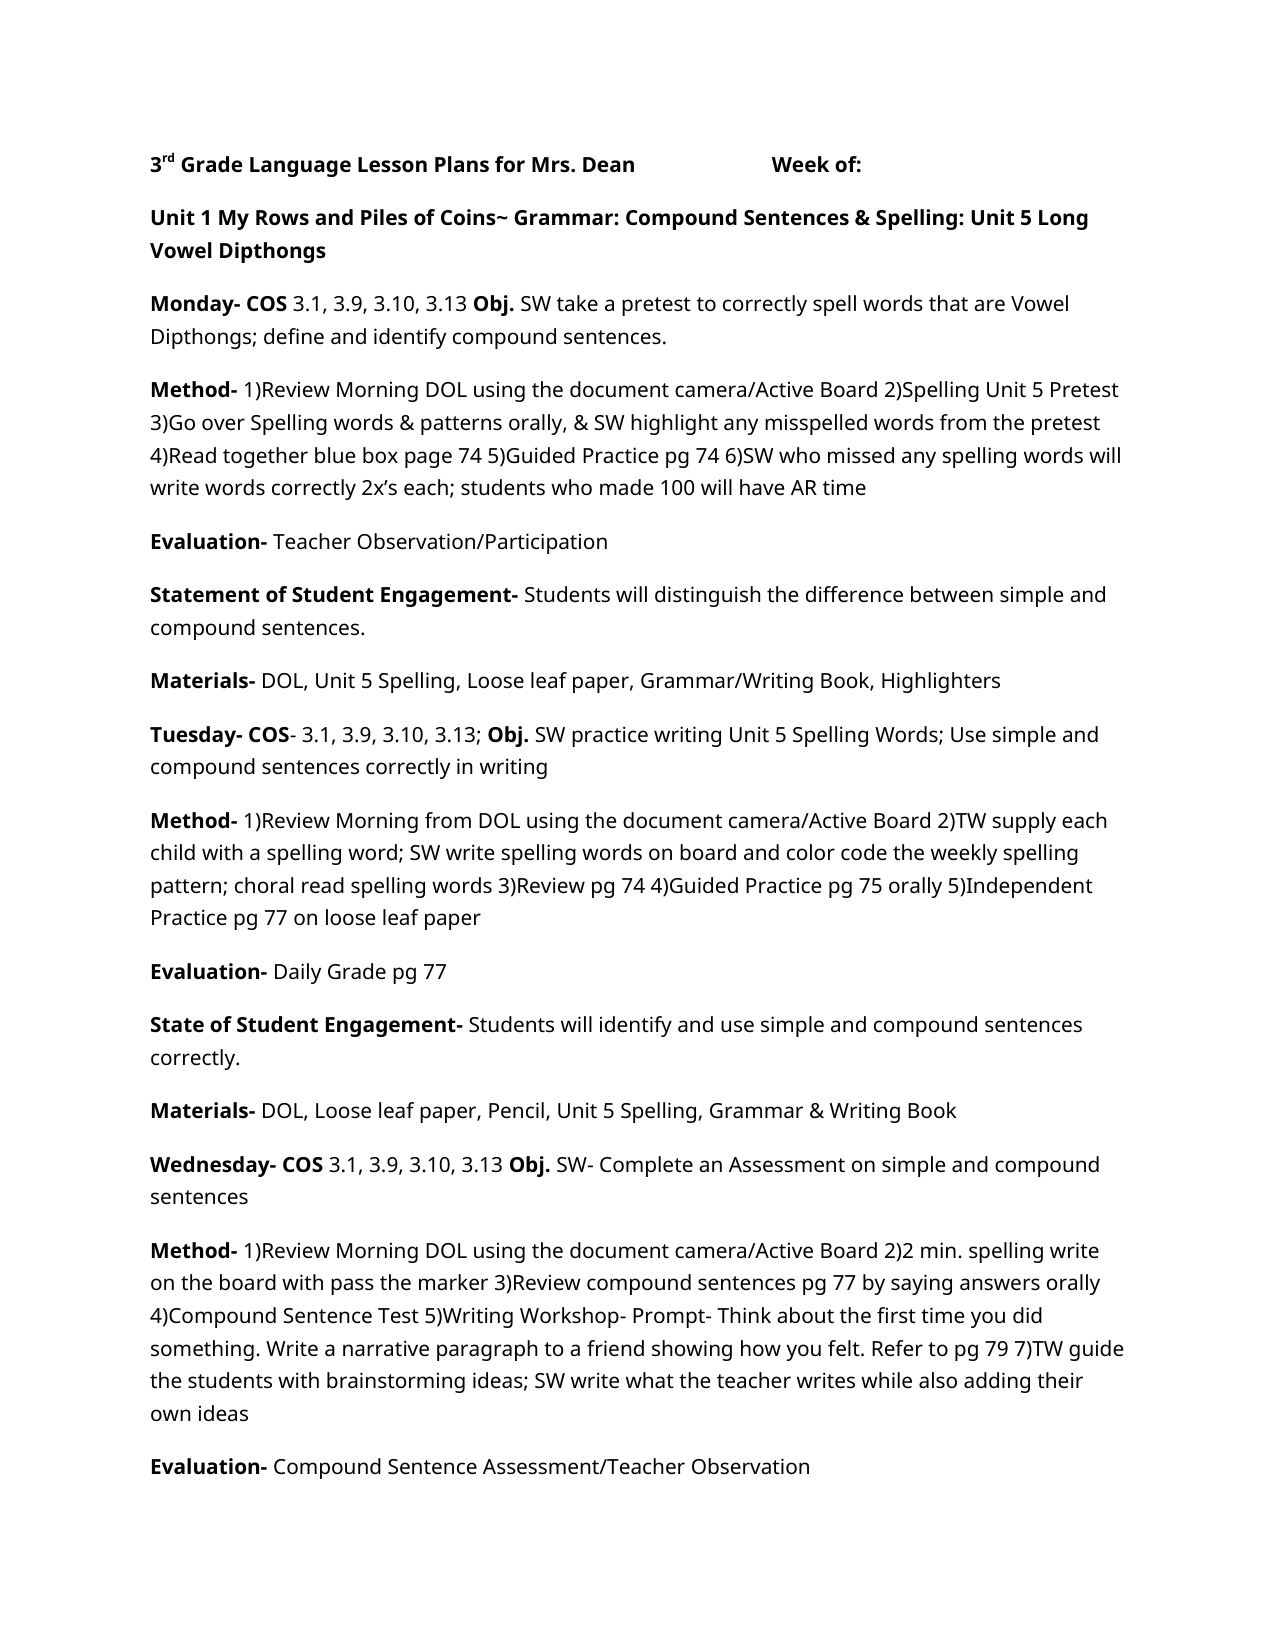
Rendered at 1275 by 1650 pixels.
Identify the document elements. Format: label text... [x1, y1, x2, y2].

text Tuesday- COS- 3.1, 3.9, 3.10, 3.13; Obj. SW practice writing Unit 5 Spelling Words; Use simple and compound sentences correctly in writing [150, 720, 1125, 781]
text Evaluation- Compound Sentence Assessment/Teacher Observation [150, 1452, 1125, 1481]
text Method- 1)Review Morning DOL using the document camera/Active Board 2)2 min. spelling write on the board with pass the marker 3)Review compound sentences pg 77 by saying answers orally 4)Compound Sentence Test 5)Writing Workshop- Prompt- Think about the first time you did something. Write a narrative paragraph to a friend showing how you felt. Refer to pg 79 7)TW guide the students with brainstorming ideas; SW write what the teacher writes while also adding their own ideas [150, 1236, 1125, 1427]
text Materials- DOL, Loose leaf paper, Pencil, Unit 5 Spelling, Grammar & Writing Book [150, 1096, 1125, 1125]
text Monday- COS 3.1, 3.9, 3.10, 3.13 Obj. SW take a pretest to correctly spell words that are Vowel Dipthongs; define and identify compound sentences. [150, 289, 1125, 351]
text Wednesday- COS 3.1, 3.9, 3.10, 3.13 Obj. SW- Complete an Assessment on simple and compound sentences [150, 1150, 1125, 1211]
text Statement of Student Engagement- Students will distinguish the difference between simple and compound sentences. [150, 580, 1125, 641]
text Unit 1 My Rows and Piles of Coins~ Grammar: Compound Sentences & Spelling: Unit 5 Long Vowel Dipthongs [150, 203, 1125, 264]
text State of Student Engagement- Students will identify and use simple and compound sentences correctly. [150, 1010, 1125, 1071]
text Materials- DOL, Unit 5 Spelling, Loose leaf paper, Grammar/Writing Book, Highlighters [150, 666, 1125, 695]
text Method- 1)Review Morning DOL using the document camera/Active Board 2)Spelling Unit 5 Pretest 3)Go over Spelling words & patterns orally, & SW highlight any misspelled words from the pretest 4)Read together blue box page 74 5)Guided Practice pg 74 6)SW who missed any spelling words will write words correctly 2x’s each; students who made 100 will have AR time [150, 376, 1125, 502]
text 3rd Grade Language Lesson Plans for Mrs. Dean Week of: [150, 150, 1125, 178]
text Evaluation- Teacher Observation/Participation [150, 527, 1125, 555]
text Method- 1)Review Morning from DOL using the document camera/Active Board 2)TW supply each child with a spelling word; SW write spelling words on board and color code the weekly spelling pattern; choral read spelling words 3)Review pg 74 4)Guided Practice pg 75 orally 5)Independent Practice pg 77 on loose leaf paper [150, 806, 1125, 932]
text Evaluation- Daily Grade pg 77 [150, 957, 1125, 985]
